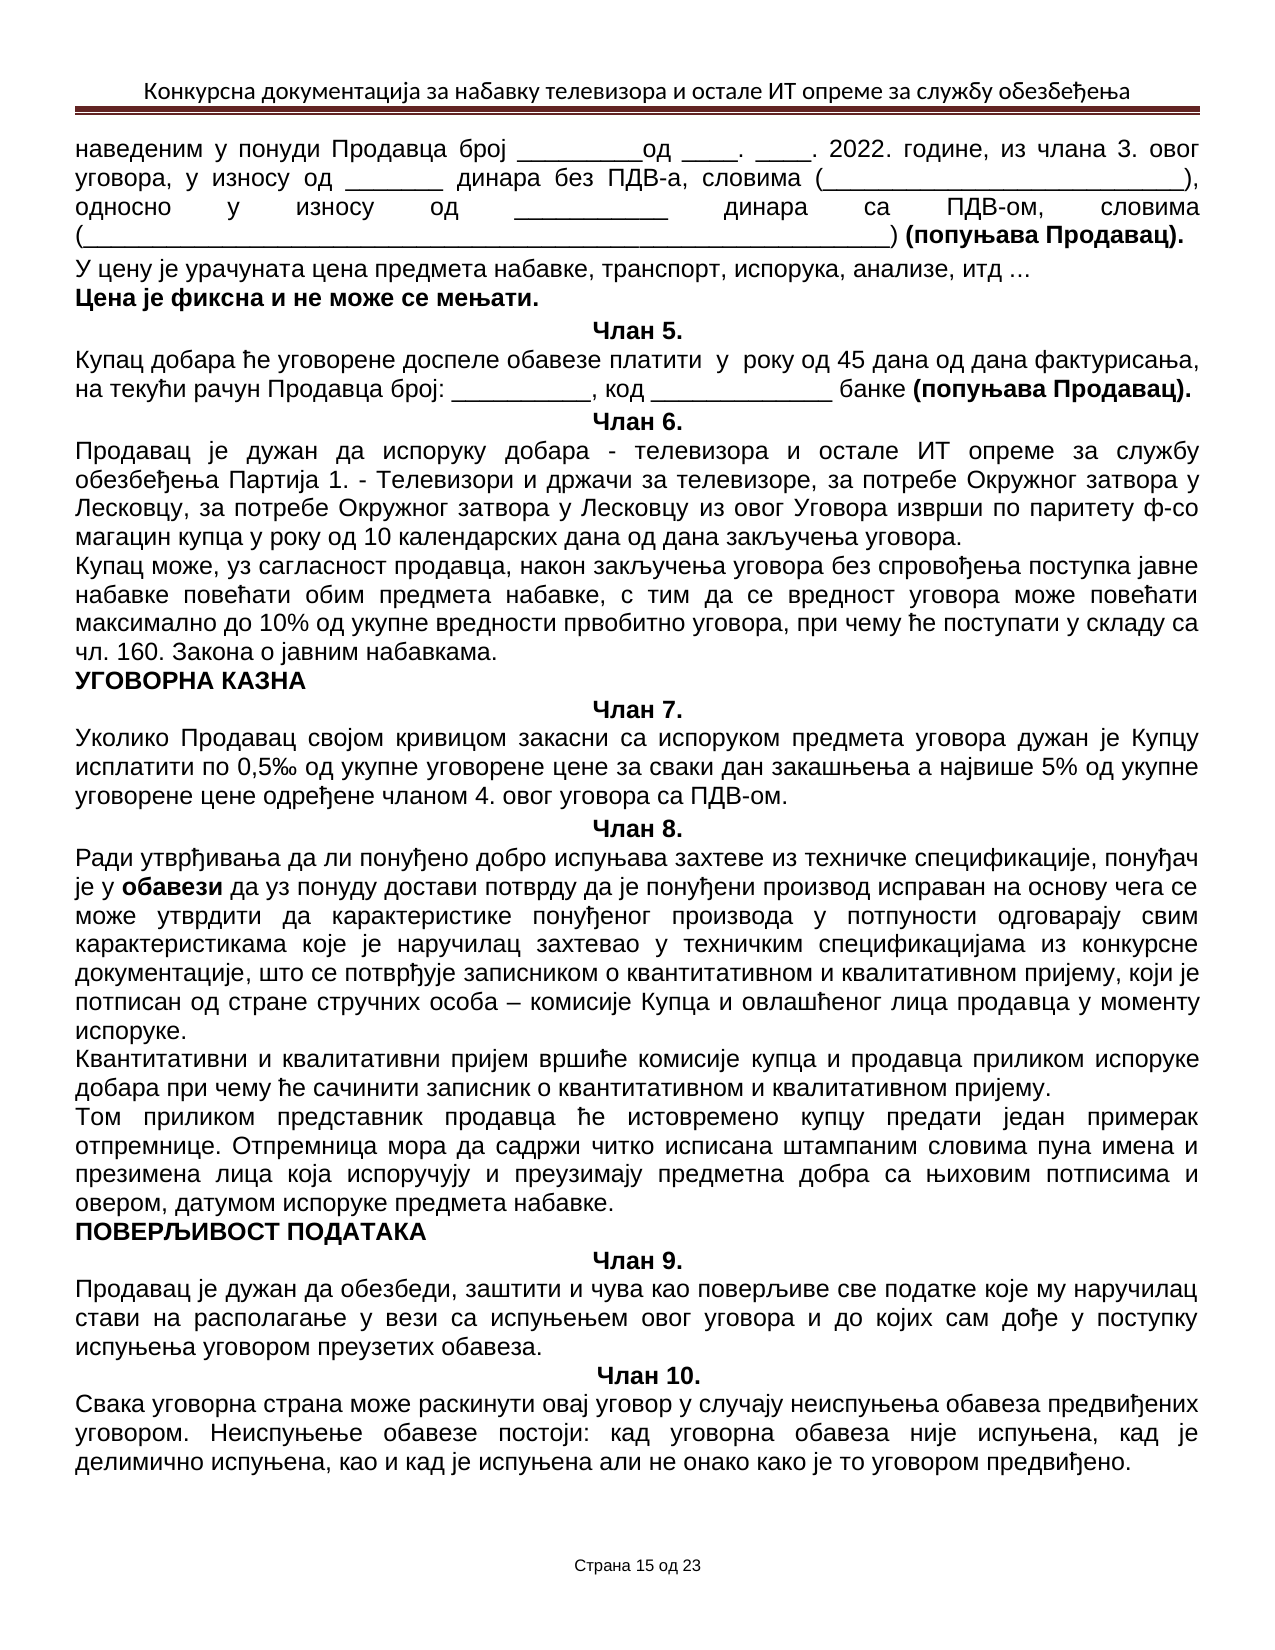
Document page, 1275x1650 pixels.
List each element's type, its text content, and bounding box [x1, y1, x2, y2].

text Члан 6. [75, 407, 1200, 436]
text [75, 134, 1200, 249]
text У цену је урачуната цена предмета набавке, транспорт, испорука, анализе, итд ... [75, 254, 1200, 283]
text Купац може, уз сагласност продавца, након закључења уговора без спровођења поступка јавне набавке повећати обим предмета набавке, с тим да се вредност уговора може повећати максимално до 10% од укупне вредности првобитно уговора, при чему ће поступати у складу са чл. 160. Закона о јавним набавкама. [75, 551, 1200, 666]
text Уколико Продавац својом кривицом закасни са испоруком предмета уговора дужан је Купцу исплатити по 0,5‰ од укупне уговорене цене за сваки дан закашњења а највише 5% од укупне уговорене цене одређене чланом 4. овог уговора са ПДВ-ом. [75, 723, 1200, 810]
text Том приликом представник продавца ће истовремено купцу предати један примерак отпремнице. Отпремница мора да садржи читко исписана штампаним словима пуна имена и презимена лица која испоручују и преузимају предметна добра са њиховим потписима и овером, датумом испоруке предмета набавке. [75, 1102, 1200, 1217]
text Члан 8. [75, 814, 1200, 843]
text Члан 10. [442, 1361, 1200, 1389]
text Квантитативни и квалитативни пријем вршиће комисије купца и продавца приликом испоруке добара при чему ће сачинити записник о квантитативном и квалитативном пријему. [75, 1044, 1200, 1102]
text Ради утврђивања да ли понуђено добро испуњава захтеве из техничке спецификације, понуђач је у обавези да уз понуду достави потврду да је понуђени производ исправан на основу чега се може утврдити да карактеристике понуђеног производа у потпуности одговарају свим карактеристикама које је наручилац захтевао у техничким спецификацијама из конкурсне документације, што се потврђује записником о квантитативном и квалитативном пријему, који је потписан од стране стручних особа – комисије Купца и овлашћеног лица продавца у моменту испоруке. [75, 843, 1200, 1044]
text Купац добара ће уговорене доспеле обавезе платити у року од 45 дана од дана фактурисања, на текући рачун Продавца број: __________, код _____________ банке (попуњава Продавац). [75, 345, 1200, 402]
text Цена је фиксна и не може се мењати. [75, 283, 1200, 311]
text Продавац је дужан да обезбеди, заштити и чува као поверљиве све податке које му наручилац стави на располагање у вези са испуњењем овог уговора и до којих сам дође у поступку испуњења уговором преузетих обавеза. [75, 1274, 1200, 1361]
text Члан 5. [75, 316, 1200, 345]
text Свака уговорна страна може раскинути овај уговор у случају неиспуњења обавеза предвиђених уговором. Неиспуњење обавезе постоји: кад уговорна обавеза није испуњена, кад је делимично испуњена, као и кад је испуњена али не онако како је то уговором предвиђено. [75, 1389, 1200, 1476]
text Члан 7. [75, 695, 1200, 723]
text ПОВЕРЉИВОСТ ПОДАТАКА [75, 1217, 1200, 1246]
text УГОВОРНА КАЗНА [75, 666, 1200, 695]
text Продавац је дужан да испоруку добара - телевизора и остале ИТ опреме за службу обезбеђења Партија 1. - Телевизори и држачи за телевизоре, за потребе Окружног затвора у Лесковцу, за потребе Окружног затвора у Лесковцу из овог Уговора изврши по паритету ф-со магацин купца у року од 10 календарских дана од дана закључења уговора. [75, 436, 1200, 551]
text Члан 9. [75, 1246, 1200, 1274]
